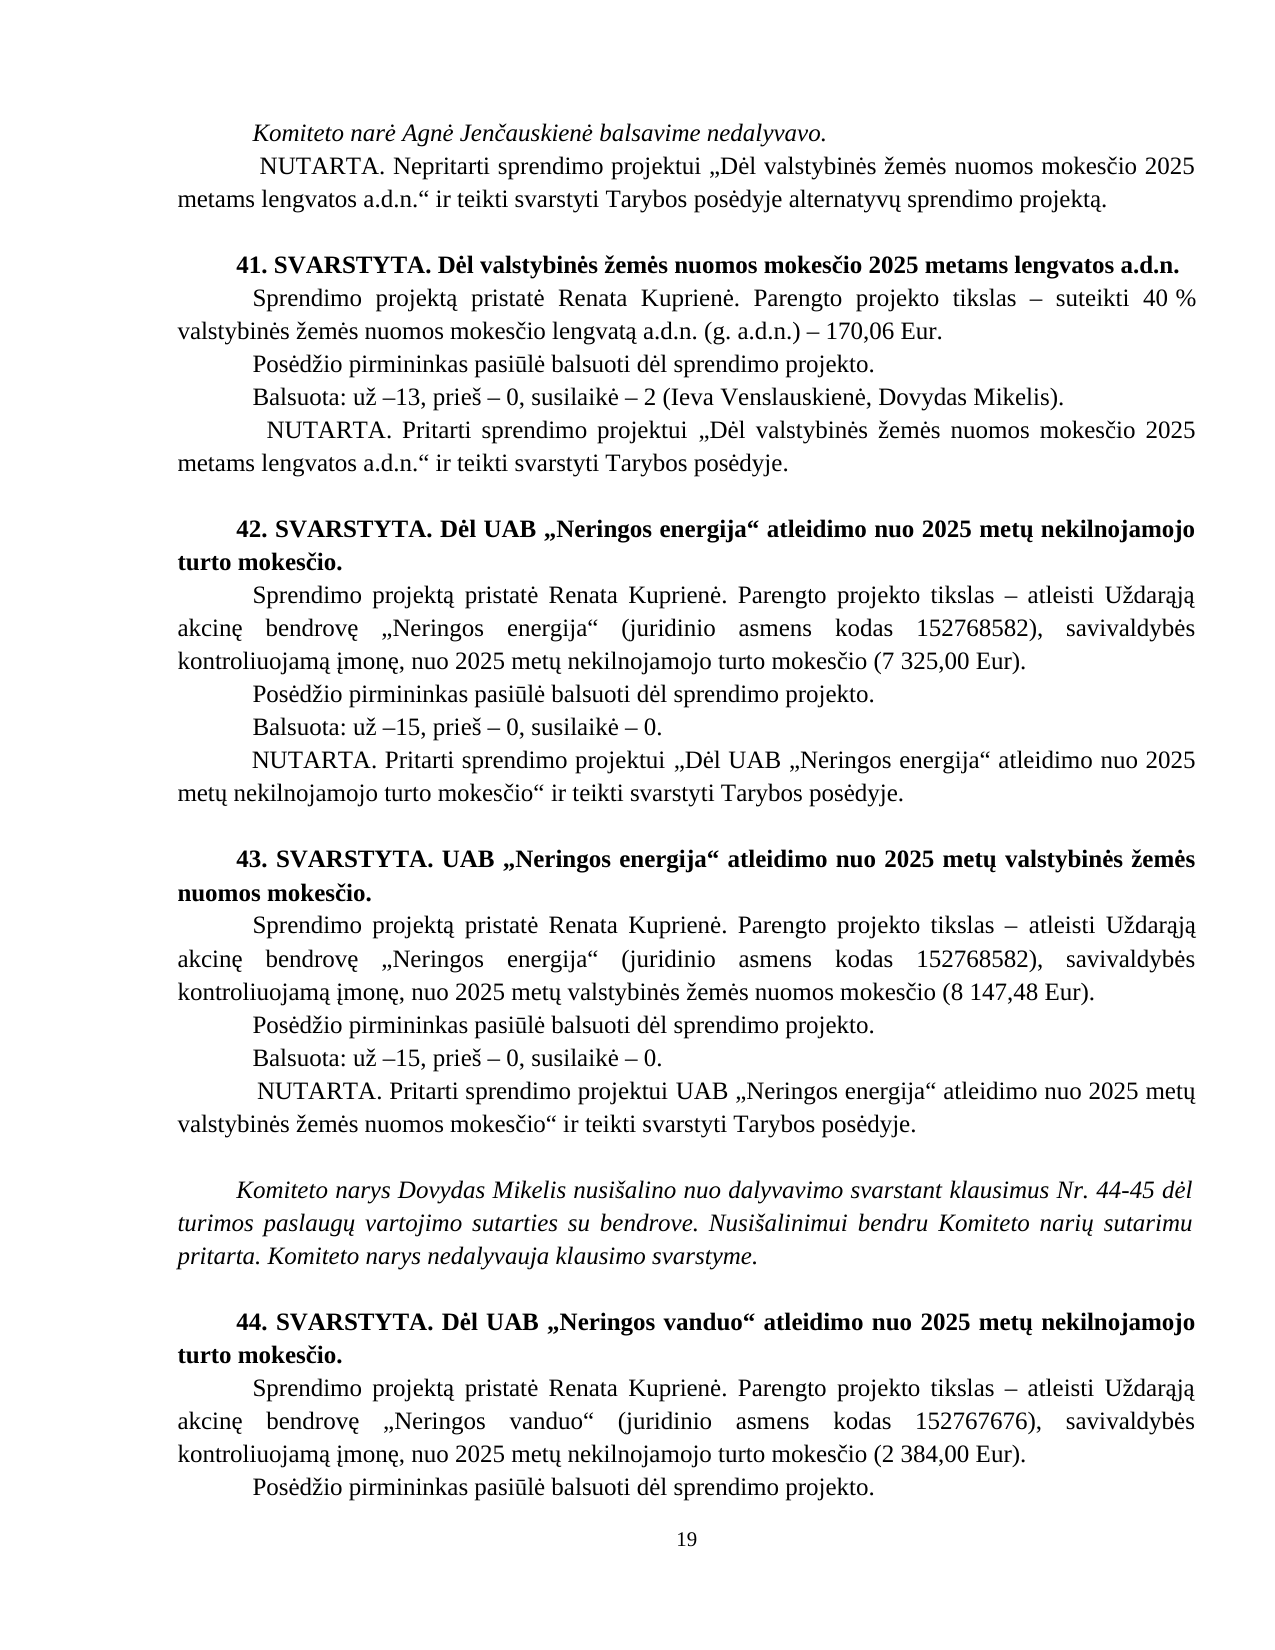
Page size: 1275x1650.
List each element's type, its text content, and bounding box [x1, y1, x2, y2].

text NUTARTA. Nepritarti sprendimo projektui „Dėl valstybinės žemės nuomos mokesčio 2025 metams lengvatos a.d.n.“ ir teikti svarstyti Tarybos posėdyje alternatyvų sprendimo projektą. [177, 151, 1196, 213]
text Posėdžio pirmininkas pasiūlė balsuoti dėl sprendimo projekto. [177, 679, 1196, 708]
text 42. SVARSTYTA. Dėl UAB „Neringos energija“ atleidimo nuo 2025 metų nekilnojamojo turto mokesčio. [177, 514, 1196, 576]
text Komiteto narė Agnė Jenčauskienė balsavime nedalyvavo. [177, 118, 1196, 147]
text Sprendimo projektą pristatė Renata Kuprienė. Parengto projekto tikslas – atleisti Uždarąją akcinę bendrovę „Neringos energija“ (juridinio asmens kodas 152768582), savivaldybės kontroliuojamą įmonę, nuo 2025 metų nekilnojamojo turto mokesčio (7 325,00 Eur). [177, 580, 1196, 675]
text Balsuota: už –15, prieš – 0, susilaikė – 0. [177, 712, 1196, 741]
text Posėdžio pirmininkas pasiūlė balsuoti dėl sprendimo projekto. [177, 1472, 1196, 1501]
text 43. SVARSTYTA. UAB „Neringos energija“ atleidimo nuo 2025 metų valstybinės žemės nuomos mokesčio. [177, 844, 1196, 906]
text Sprendimo projektą pristatė Renata Kuprienė. Parengto projekto tikslas – atleisti Uždarąją akcinę bendrovę „Neringos vanduo“ (juridinio asmens kodas 152767676), savivaldybės kontroliuojamą įmonę, nuo 2025 metų nekilnojamojo turto mokesčio (2 384,00 Eur). [177, 1373, 1196, 1468]
text Sprendimo projektą pristatė Renata Kuprienė. Parengto projekto tikslas – atleisti Uždarąją akcinę bendrovę „Neringos energija“ (juridinio asmens kodas 152768582), savivaldybės kontroliuojamą įmonę, nuo 2025 metų valstybinės žemės nuomos mokesčio (8 147,48 Eur). [177, 911, 1196, 1005]
text Posėdžio pirmininkas pasiūlė balsuoti dėl sprendimo projekto. [177, 1010, 1196, 1038]
text Komiteto narys Dovydas Mikelis nusišalino nuo dalyvavimo svarstant klausimus Nr. 44-45 dėl turimos paslaugų vartojimo sutarties su bendrove. Nusišalinimui bendru Komiteto narių sutarimu pritarta. Komiteto narys nedalyvauja klausimo svarstyme. [177, 1175, 1196, 1269]
text NUTARTA. Pritarti sprendimo projektui „Dėl UAB „Neringos energija“ atleidimo nuo 2025 metų nekilnojamojo turto mokesčio“ ir teikti svarstyti Tarybos posėdyje. [177, 746, 1196, 807]
text NUTARTA. Pritarti sprendimo projektui „Dėl valstybinės žemės nuomos mokesčio 2025 metams lengvatos a.d.n.“ ir teikti svarstyti Tarybos posėdyje. [177, 415, 1196, 477]
text 44. SVARSTYTA. Dėl UAB „Neringos vanduo“ atleidimo nuo 2025 metų nekilnojamojo turto mokesčio. [177, 1307, 1196, 1369]
text Balsuota: už –15, prieš – 0, susilaikė – 0. [177, 1043, 1196, 1071]
text Posėdžio pirmininkas pasiūlė balsuoti dėl sprendimo projekto. [177, 349, 1196, 378]
text 41. SVARSTYTA. Dėl valstybinės žemės nuomos mokesčio 2025 metams lengvatos a.d.n. [177, 250, 1196, 279]
text Balsuota: už –13, prieš – 0, susilaikė – 2 (Ieva Venslauskienė, Dovydas Mikelis). [177, 382, 1196, 411]
text Sprendimo projektą pristatė Renata Kuprienė. Parengto projekto tikslas – suteikti 40 % valstybinės žemės nuomos mokesčio lengvatą a.d.n. (g. a.d.n.) – 170,06 Eur. [177, 283, 1196, 345]
text NUTARTA. Pritarti sprendimo projektui UAB „Neringos energija“ atleidimo nuo 2025 metų valstybinės žemės nuomos mokesčio“ ir teikti svarstyti Tarybos posėdyje. [177, 1076, 1196, 1137]
